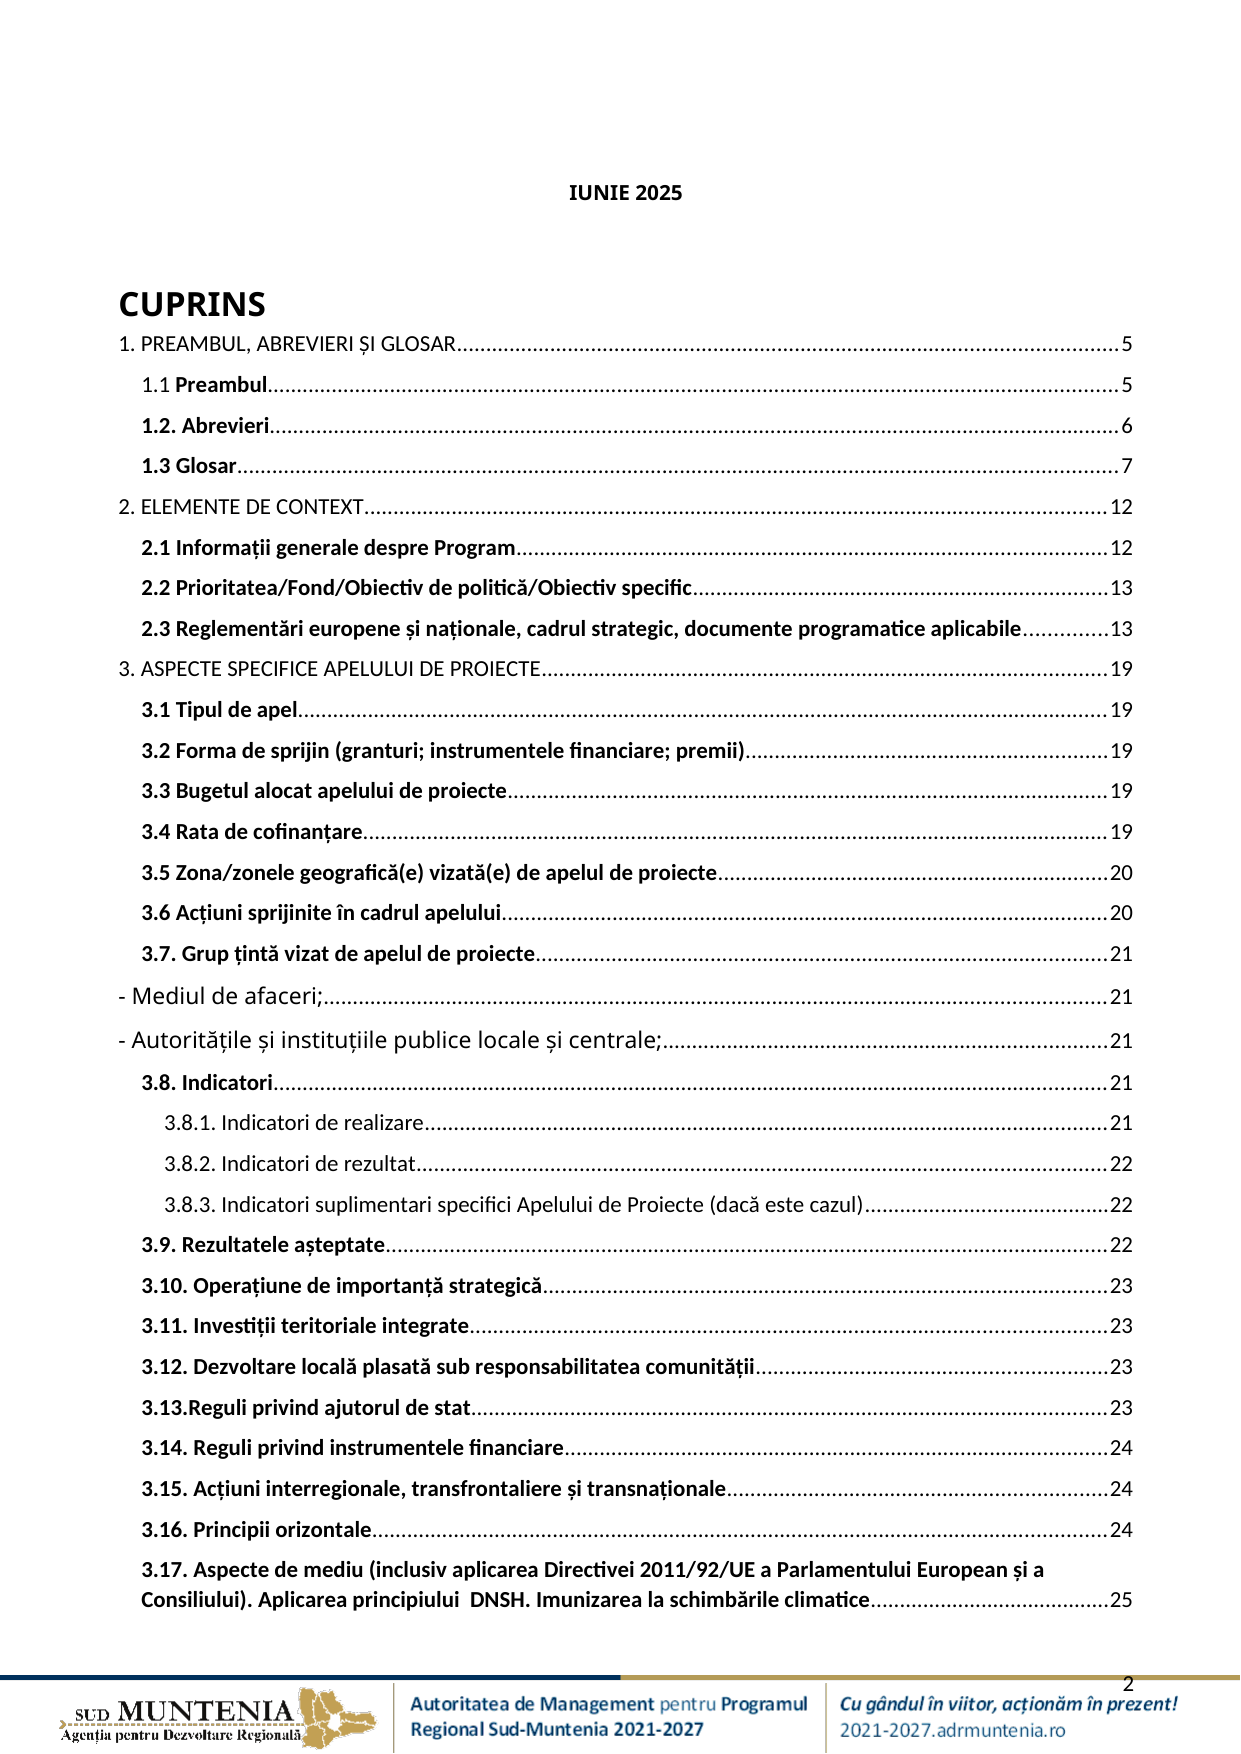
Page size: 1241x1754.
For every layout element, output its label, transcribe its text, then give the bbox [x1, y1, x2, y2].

picture [0, 1675, 1241, 1754]
text IUNIE 2025 [118, 178, 1134, 206]
